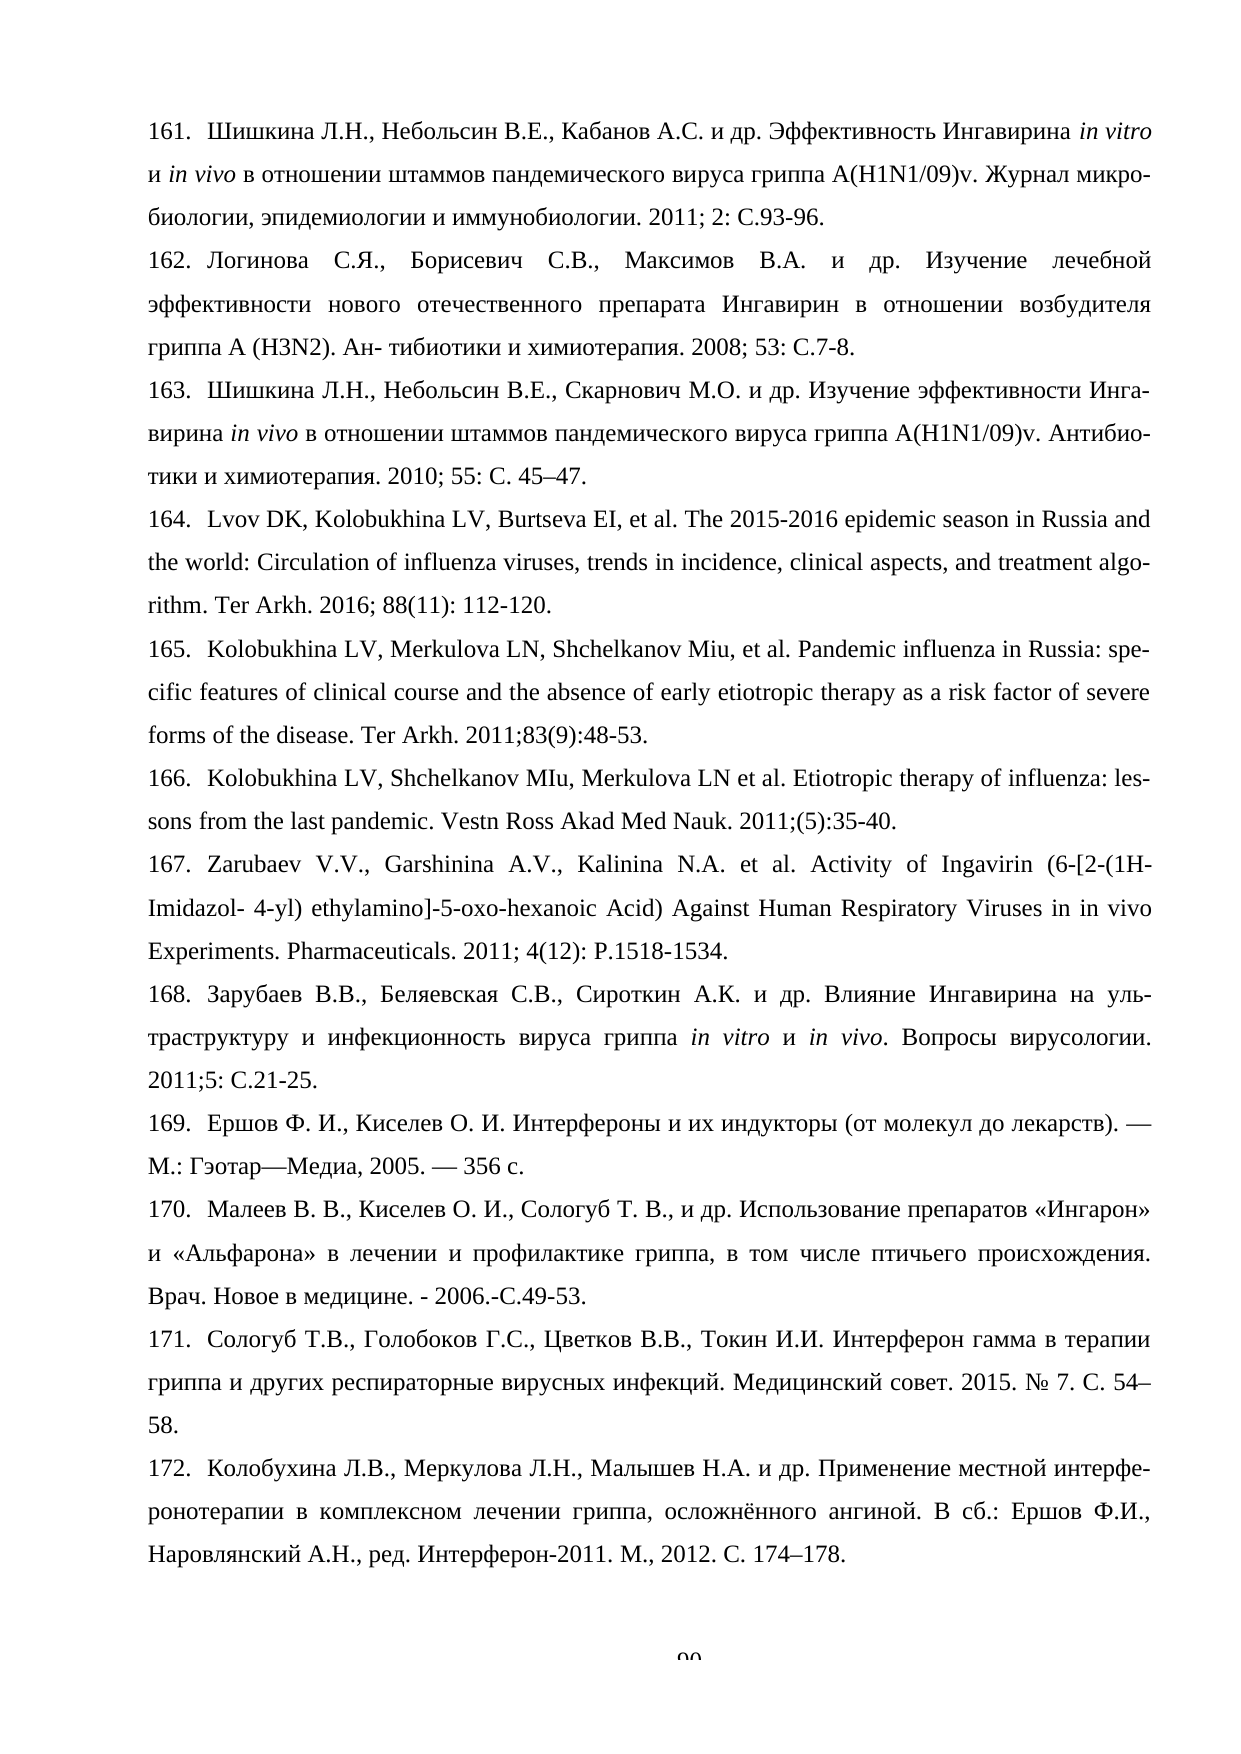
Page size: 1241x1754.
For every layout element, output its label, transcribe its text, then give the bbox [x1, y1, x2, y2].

list Kolobukhina LV, Merkulova LN, Shchelkanov Miu, et al. Pandemic influenza in Russia: spe- cific features of clinical course and the absence of early etiotropic therapy as a risk factor of severe forms of the disease. Ter Arkh. 2011;83(9):48-53. [148, 634, 1152, 749]
list Kolobukhina LV, Shchelkanov MIu, Merkulova LN et al. Etiotropic therapy of influenza: les- sons from the last pandemic. Vestn Ross Akad Med Nauk. 2011;(5):35-40. [148, 763, 1152, 835]
list Логинова С.Я., Борисевич С.В., Максимов В.А. и др. Изучение лечебной эффективности нового отечественного препарата Ингавирин в отношении возбудителя гриппа A (H3N2). Ан- тибиотики и химиотерапия. 2008; 53: С.7-8. [148, 246, 1152, 361]
list Сологуб Т.В., Голобоков Г.С., Цветков В.В., Токин И.И. Интерферон гамма в терапии гриппа и других респираторные вирусных инфекций. Медицинский совет. 2015. № 7. С. 54– 58. [148, 1324, 1152, 1439]
list Lvov DK, Kolobukhina LV, Burtseva EI, et al. The 2015-2016 epidemic season in Russia and the world: Circulation of influenza viruses, trends in incidence, clinical aspects, and treatment algo- rithm. Ter Arkh. 2016; 88(11): 112-120. [148, 504, 1152, 619]
list Малеев В. В., Киселев О. И., Сологуб Т. В., и др. Использование препаратов «Ингарон» и «Альфарона» в лечении и профилактике гриппа, в том числе птичьего происхождения. Врач. Новое в медицине. - 2006.-С.49-53. [148, 1194, 1152, 1309]
list Шишкина Л.Н., Небольсин В.Е., Кабанов А.С. и др. Эффективность Ингавирина in vitro и in vivo в отношении штаммов пандемического вируса гриппа A(H1N1/09)v. Журнал микро- биологии, эпидемиологии и иммунобиологии. 2011; 2: С.93-96. [148, 116, 1152, 231]
list Зарубаев В.В., Беляевская С.В., Сироткин А.К. и др. Влияние Ингавирина на уль- траструктуру и инфекционность вируса гриппа in vitro и in vivo. Вопросы вирусологии. 2011;5: С.21-25. [148, 979, 1152, 1094]
list Колобухина Л.В., Меркулова Л.Н., Малышев Н.А. и др. Применение местной интерфе- ронотерапии в комплексном лечении гриппа, осложнённого ангиной. В сб.: Ершов Ф.И., Наровлянский А.Н., ред. Интерферон-2011. М., 2012. С. 174–178. [148, 1453, 1152, 1568]
list Ершов Ф. И., Киселев О. И. Интерфероны и их индукторы (от молекул до лекарств). — М.: Гэотар—Медиа, 2005. — 356 с. [148, 1108, 1152, 1180]
list Zarubaev V.V., Garshinina A.V., Kalinina N.A. et al. Activity of Ingavirin (6-[2-(1H-Imidazol- 4-yl) ethylamino]-5-oxo-hexanoic Acid) Against Human Respiratory Viruses in in vivo Experiments. Pharmaceuticals. 2011; 4(12): Р.1518-1534. [148, 849, 1152, 964]
list Шишкина Л.Н., Небольсин В.Е., Скарнович М.О. и др. Изучение эффективности Инга- вирина in vivo в отношении штаммов пандемического вируса гриппа A(H1N1/09)v. Антибио- тики и химиотерапия. 2010; 55: С. 45–47. [148, 375, 1152, 490]
